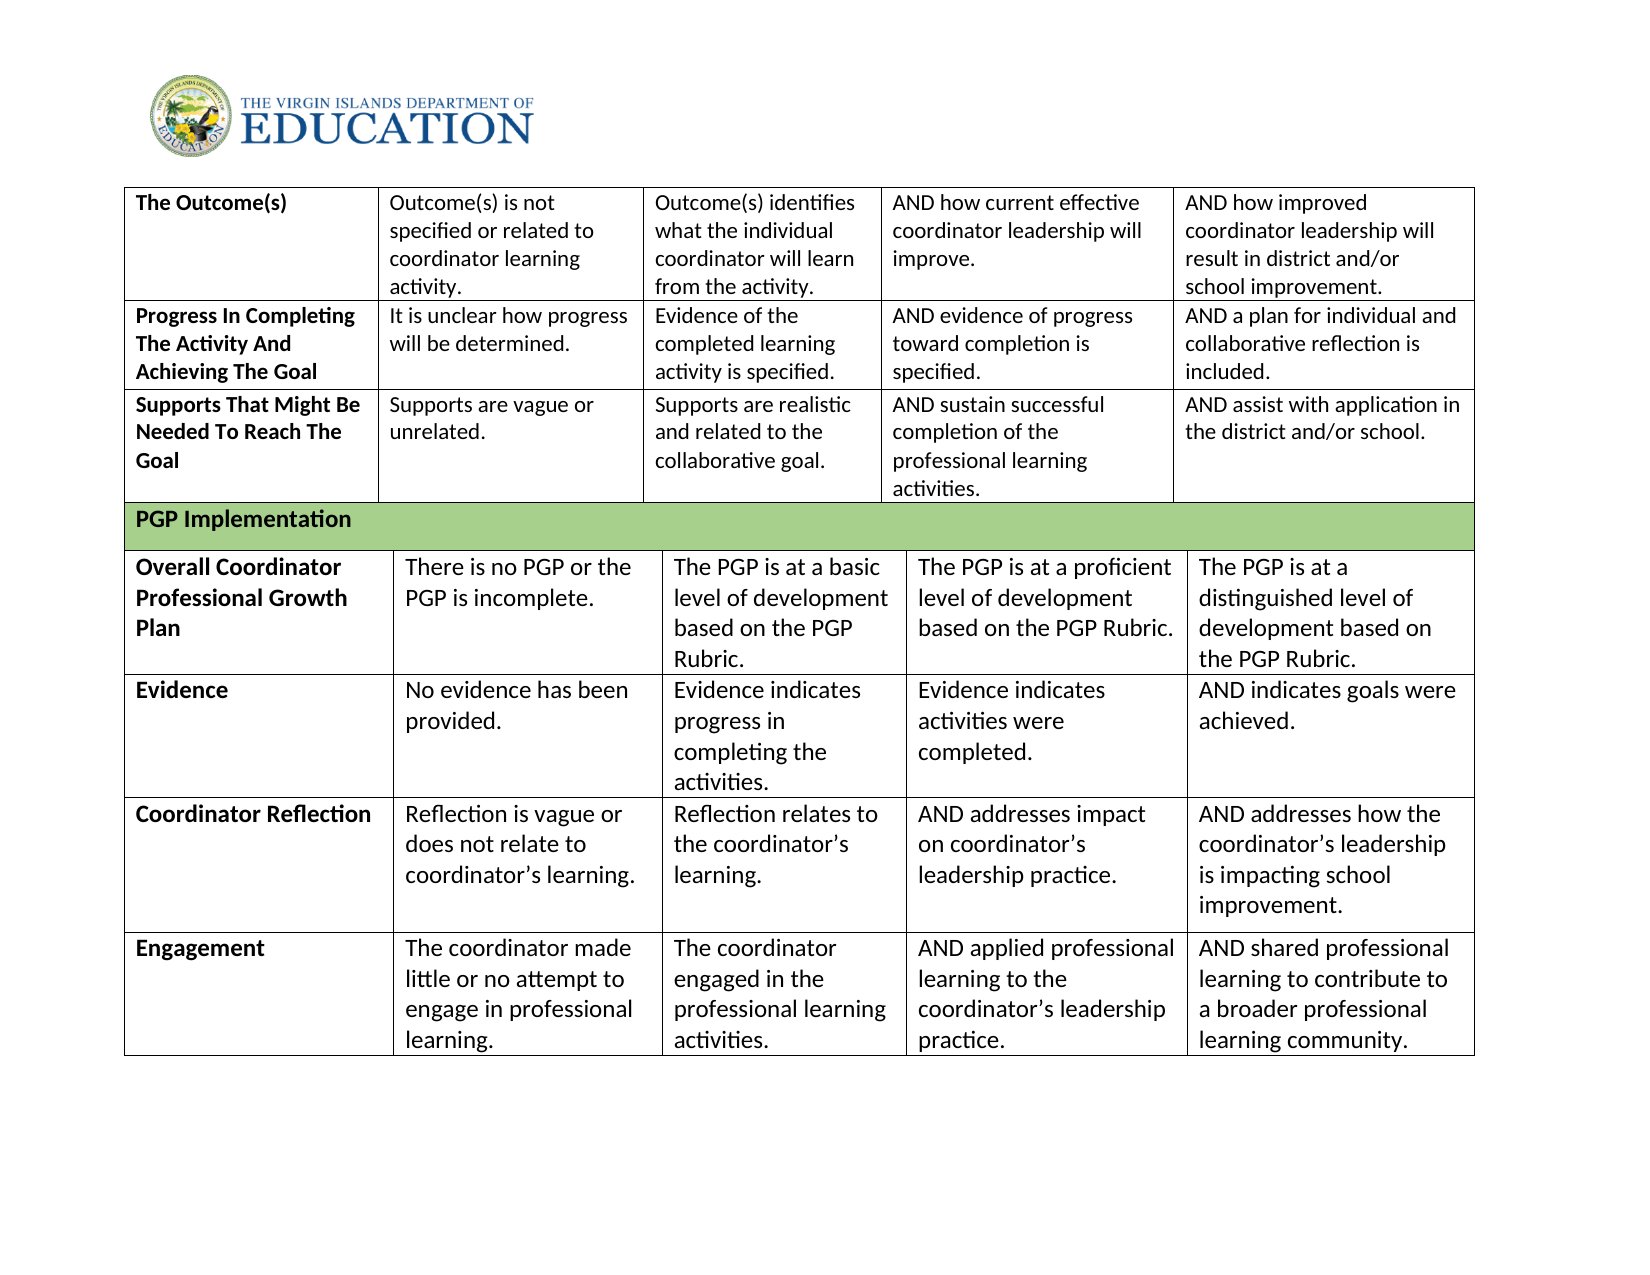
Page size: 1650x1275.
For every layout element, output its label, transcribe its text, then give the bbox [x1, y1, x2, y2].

table_cell AND how current effective coordinator leadership will improve. [882, 188, 1173, 300]
table_cell Evidence indicates progress in completing the activities. [663, 675, 906, 797]
table_cell No evidence has been provided. [394, 675, 662, 797]
table_cell Overall Coordinator Professional Growth Plan [125, 551, 393, 673]
table_cell Supports are realistic and related to the collaborative goal. [644, 390, 881, 502]
table_cell PGP Implementation [125, 503, 1474, 550]
table_cell AND addresses impact on coordinator’s leadership practice. [907, 798, 1187, 932]
table_cell Supports That Might Be Needed To Reach The Goal [125, 390, 378, 502]
table_cell Progress In Completing The Activity And Achieving The Goal [125, 301, 378, 389]
table_cell Evidence of the completed learning activity is specified. [644, 301, 881, 389]
table_cell AND how improved coordinator leadership will result in district and/or school improvement. [1174, 188, 1474, 300]
table_cell The PGP is at a distinguished level of development based on the PGP Rubric. [1188, 551, 1474, 673]
table_cell The coordinator engaged in the professional learning activities. [663, 933, 906, 1055]
table_cell The coordinator made little or no attempt to engage in professional learning. [394, 933, 662, 1055]
table_cell The PGP is at a basic level of development based on the PGP Rubric. [663, 551, 906, 673]
table_cell AND applied professional learning to the coordinator’s leadership practice. [907, 933, 1187, 1055]
table_cell Engagement [125, 933, 393, 1055]
table_cell It is unclear how progress will be determined. [379, 301, 643, 389]
table_cell Coordinator Reflection [125, 798, 393, 932]
picture [150, 75, 538, 157]
table_cell Supports are vague or unrelated. [379, 390, 643, 502]
table_cell Outcome(s) identifies what the individual coordinator will learn from the activity. [644, 188, 881, 300]
table_cell AND evidence of progress toward completion is specified. [882, 301, 1173, 389]
table_cell AND assist with application in the district and/or school. [1174, 390, 1474, 502]
table_cell AND shared professional learning to contribute to a broader professional learning community. [1188, 933, 1474, 1055]
table_cell There is no PGP or the PGP is incomplete. [394, 551, 662, 673]
table_cell AND indicates goals were achieved. [1188, 675, 1474, 797]
table_cell Evidence [125, 675, 393, 797]
table_cell AND addresses how the coordinator’s leadership is impacting school improvement. [1188, 798, 1474, 932]
table_cell The PGP is at a proficient level of development based on the PGP Rubric. [907, 551, 1187, 673]
table_cell Outcome(s) is not specified or related to coordinator learning activity. [379, 188, 643, 300]
table_cell Reflection is vague or does not relate to coordinator’s learning. [394, 798, 662, 932]
table_cell AND sustain successful completion of the professional learning activities. [882, 390, 1173, 502]
table_cell The Outcome(s) [125, 188, 378, 300]
table_cell Reflection relates to the coordinator’s learning. [663, 798, 906, 932]
table_cell Evidence indicates activities were completed. [907, 675, 1187, 797]
table_cell AND a plan for individual and collaborative reflection is included. [1174, 301, 1474, 389]
